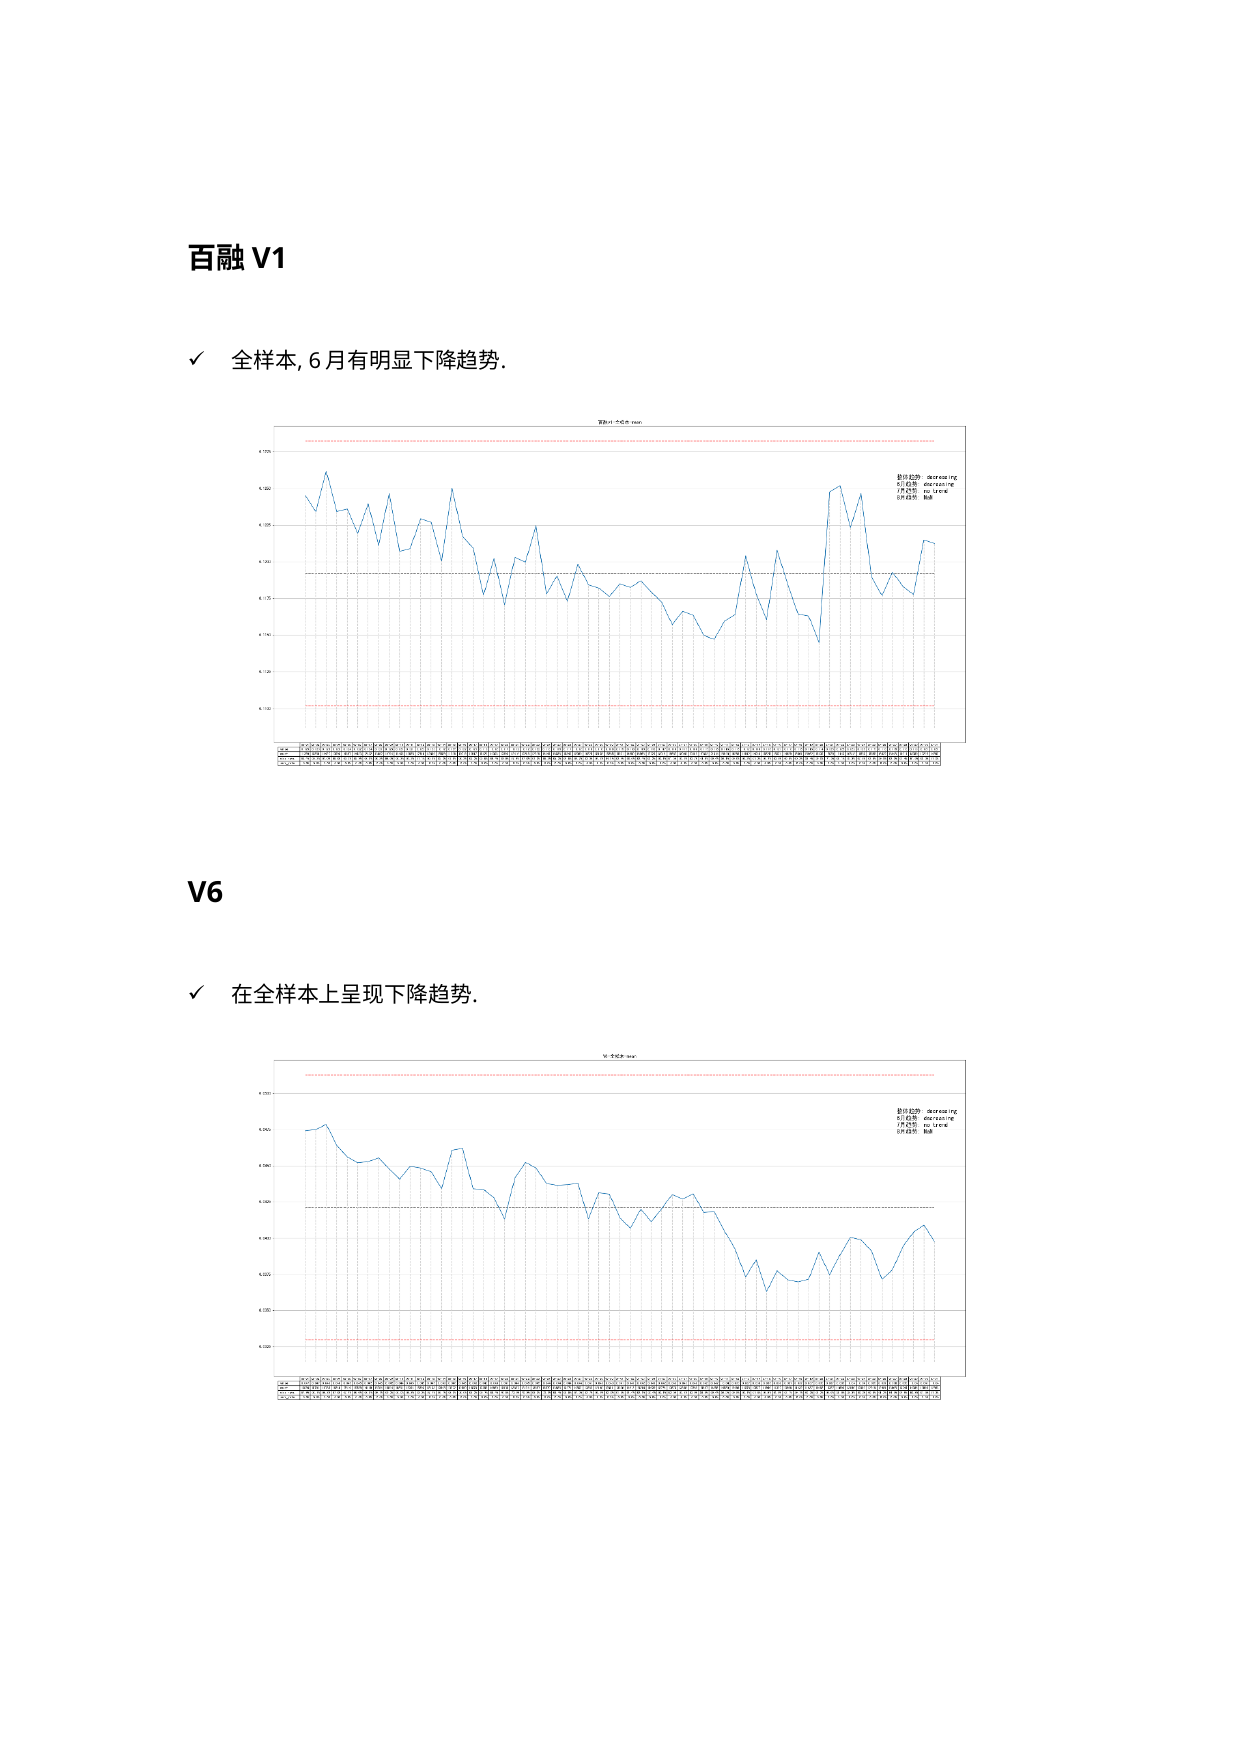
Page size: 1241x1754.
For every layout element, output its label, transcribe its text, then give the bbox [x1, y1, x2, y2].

picture [187, 1009, 1052, 1441]
subtitle 百融V1 [187, 224, 1053, 289]
subtitle V6 [187, 859, 1053, 924]
picture [187, 375, 1052, 807]
list 在全样本上呈现下降趋势. [187, 977, 1053, 1009]
list 全样本, 6月有明显下降趋势. [187, 342, 1053, 375]
